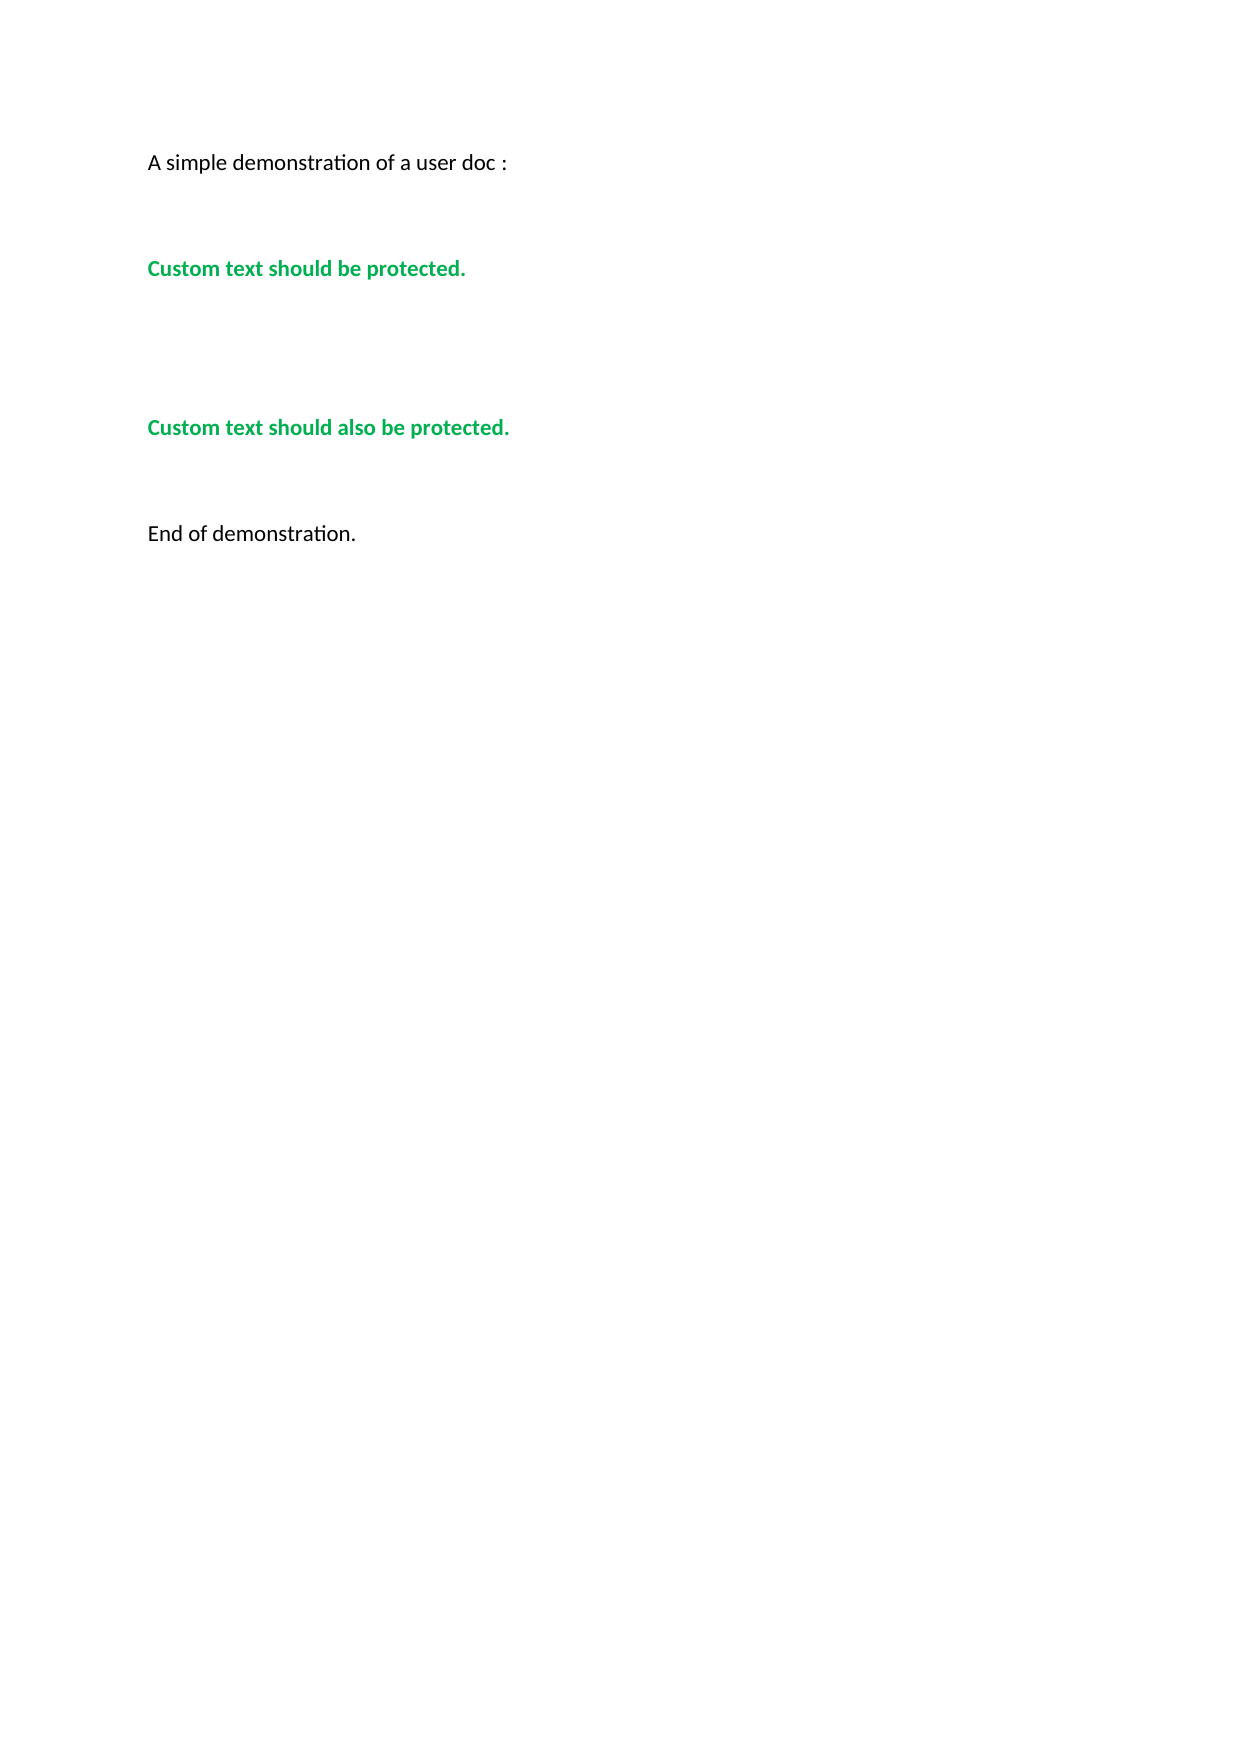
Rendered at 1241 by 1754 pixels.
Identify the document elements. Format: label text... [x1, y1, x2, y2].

text End of demonstration. [148, 519, 1093, 547]
text Custom text should be protected. [148, 254, 1093, 282]
text Custom text should also be protected. [148, 413, 1093, 441]
text A simple demonstration of a user doc : [148, 148, 1093, 176]
